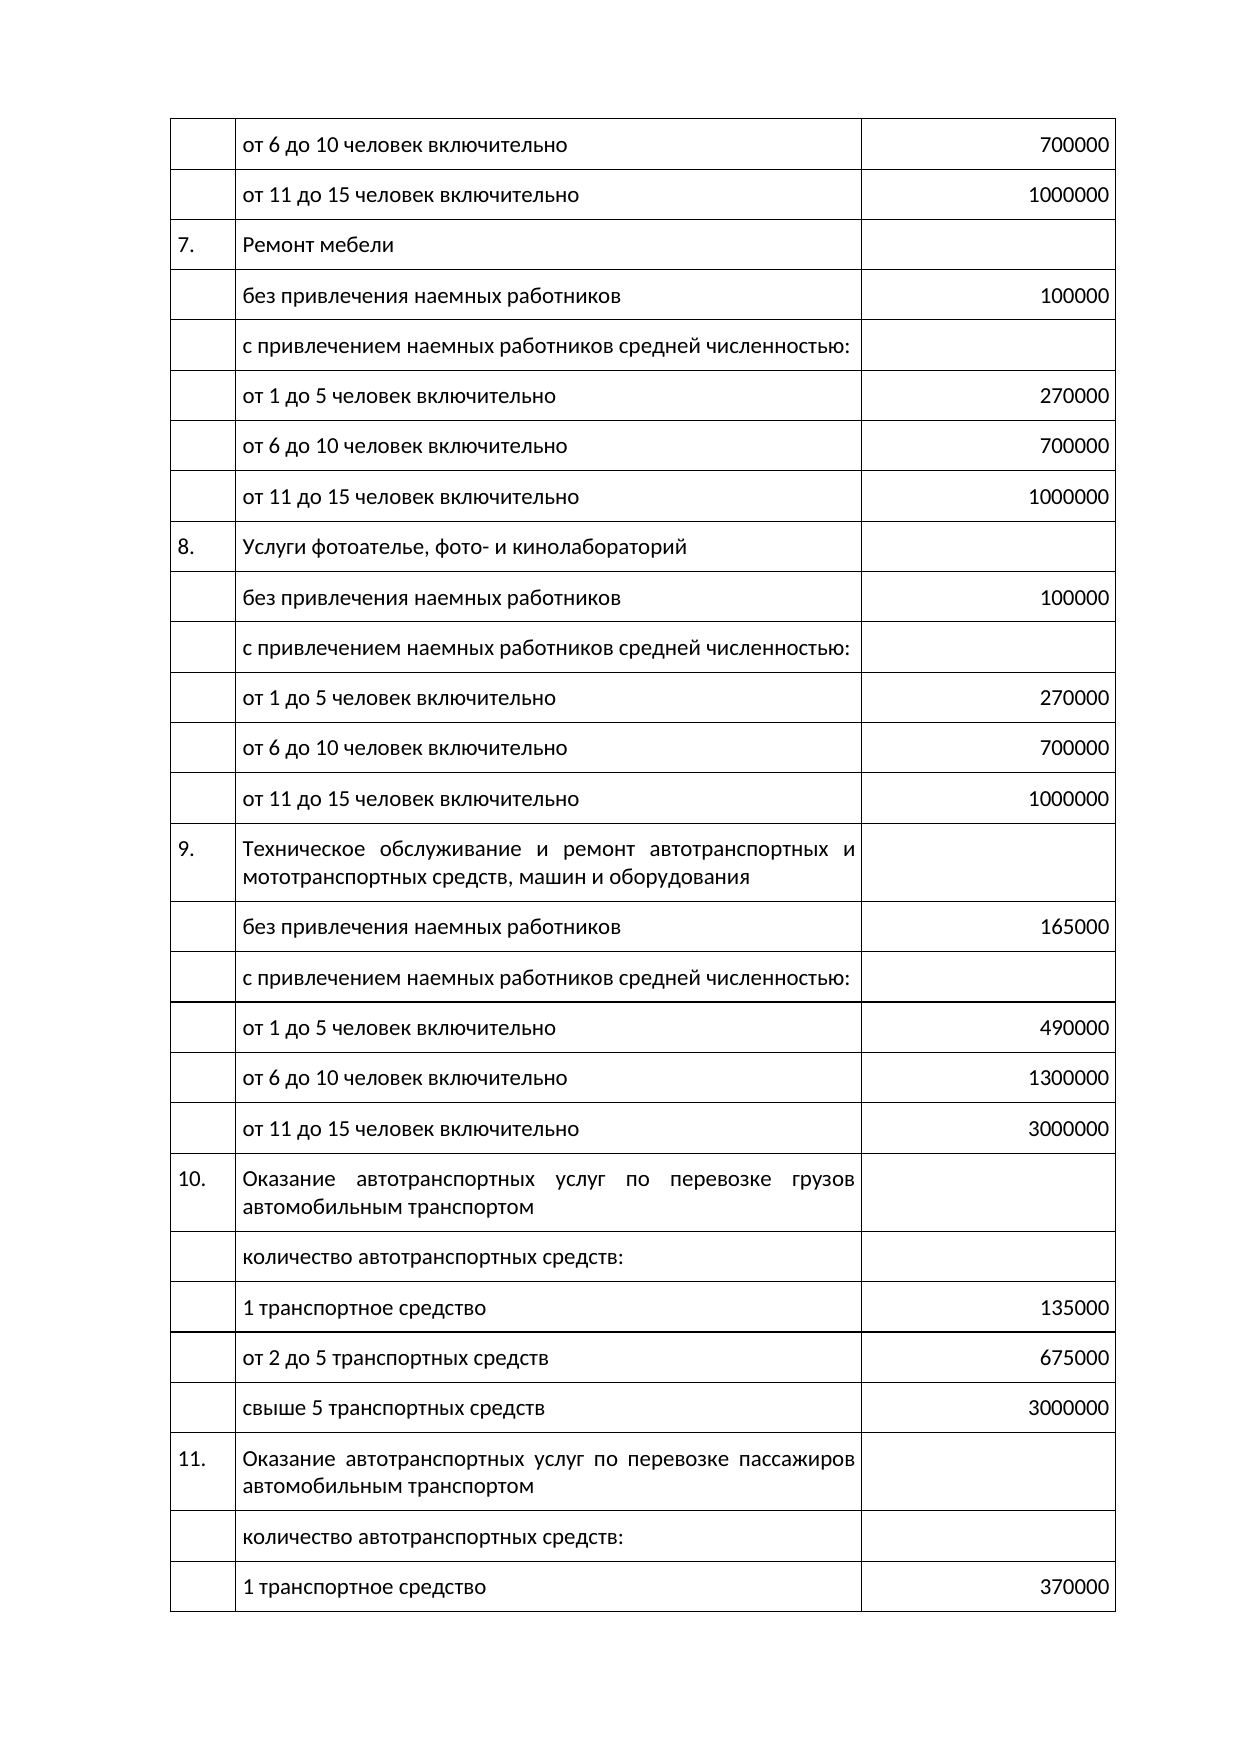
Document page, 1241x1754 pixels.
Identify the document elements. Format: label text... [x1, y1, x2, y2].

table_cell 100000 [862, 572, 1115, 621]
table_cell 1300000 [862, 1053, 1115, 1102]
table_cell [171, 572, 235, 621]
table_cell количество автотранспортных средств: [236, 1232, 861, 1281]
table_cell 7. [171, 220, 235, 269]
table_cell без привлечения наемных работников [236, 902, 861, 951]
table_cell [862, 320, 1115, 370]
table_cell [236, 320, 861, 370]
table_cell свыше 5 транспортных средств [236, 1383, 861, 1432]
table_cell [171, 673, 235, 722]
table_cell 1 транспортное средство [236, 1562, 861, 1611]
table_cell от 1 до 5 человек включительно [236, 1003, 861, 1052]
table_cell [171, 1053, 235, 1102]
table_cell 675000 [862, 1333, 1115, 1382]
table_cell от 11 до 15 человек включительно [236, 1103, 861, 1152]
table_cell с привлечением наемных работников средней численностью: [236, 952, 861, 1001]
table_cell [171, 471, 235, 521]
table_cell 135000 [862, 1282, 1115, 1331]
table_cell 1000000 [862, 773, 1115, 822]
table_cell [171, 1383, 235, 1432]
table_cell 1000000 [862, 471, 1115, 521]
table_cell [862, 824, 1115, 901]
table_cell [862, 622, 1115, 672]
table_cell [171, 1103, 235, 1152]
table_cell [862, 1154, 1115, 1231]
table_cell [171, 1232, 235, 1281]
table_cell [171, 723, 235, 772]
table_cell [862, 220, 1115, 269]
table_cell [171, 1003, 235, 1052]
table_cell 3000000 [862, 1103, 1115, 1152]
table_cell [171, 270, 235, 319]
table_cell 1000000 [862, 170, 1115, 219]
table_cell без привлечения наемных работников [236, 572, 861, 621]
table_cell от 6 до 10 человек включительно [236, 723, 861, 772]
table_cell от 1 до 5 человек включительно [236, 371, 861, 420]
table_cell [171, 320, 235, 370]
table_cell [862, 1232, 1115, 1281]
table_cell [171, 1562, 235, 1611]
table_cell 100000 [862, 270, 1115, 319]
table_cell 3000000 [862, 1383, 1115, 1432]
table_cell без привлечения наемных работников [236, 270, 861, 319]
table_cell [171, 421, 235, 470]
table_cell [862, 952, 1115, 1001]
table_cell 1 транспортное средство [236, 1282, 861, 1331]
table_cell [171, 1333, 235, 1382]
table_cell 9. [171, 824, 235, 901]
table_cell Ремонт мебели [236, 220, 861, 269]
table_cell [171, 1511, 235, 1561]
table_cell [171, 1282, 235, 1331]
table_cell Оказание автотранспортных услуг по перевозке грузов автомобильным транспортом [236, 1154, 861, 1231]
table_cell 11. [171, 1433, 235, 1510]
table_cell от 6 до 10 человек включительно [236, 119, 861, 168]
table_cell [171, 622, 235, 672]
table_cell от 11 до 15 человек включительно [236, 773, 861, 822]
table_cell 700000 [862, 119, 1115, 168]
table_cell [862, 522, 1115, 571]
table_cell количество автотранспортных средств: [236, 1511, 861, 1561]
table_cell 10. [171, 1154, 235, 1231]
table_cell [862, 1433, 1115, 1510]
table_cell Оказание автотранспортных услуг по перевозке пассажиров автомобильным транспортом [236, 1433, 861, 1510]
table_cell 165000 [862, 902, 1115, 951]
table_cell 700000 [862, 421, 1115, 470]
table_cell 700000 [862, 723, 1115, 772]
table_cell Услуги фотоателье, фото- и кинолабораторий [236, 522, 861, 571]
table_cell от 11 до 15 человек включительно [236, 471, 861, 521]
table_cell от 11 до 15 человек включительно [236, 170, 861, 219]
table_cell [171, 773, 235, 822]
table_cell с привлечением наемных работников средней численностью: [236, 622, 861, 672]
table_cell [171, 119, 235, 168]
table_cell от 2 до 5 транспортных средств [236, 1333, 861, 1382]
table_cell Техническое обслуживание и ремонт автотранспортных и мототранспортных средств, машин и оборудования [236, 824, 861, 901]
table_cell 490000 [862, 1003, 1115, 1052]
table_cell от 6 до 10 человек включительно [236, 1053, 861, 1102]
table_cell 270000 [862, 371, 1115, 420]
table_cell от 6 до 10 человек включительно [236, 421, 861, 470]
table_cell [171, 902, 235, 951]
table_cell [171, 371, 235, 420]
table_cell [171, 170, 235, 219]
table_cell [171, 952, 235, 1001]
table_cell 8. [171, 522, 235, 571]
table_cell 270000 [862, 673, 1115, 722]
table_cell [862, 1511, 1115, 1561]
table_cell 370000 [862, 1562, 1115, 1611]
table_cell от 1 до 5 человек включительно [236, 673, 861, 722]
